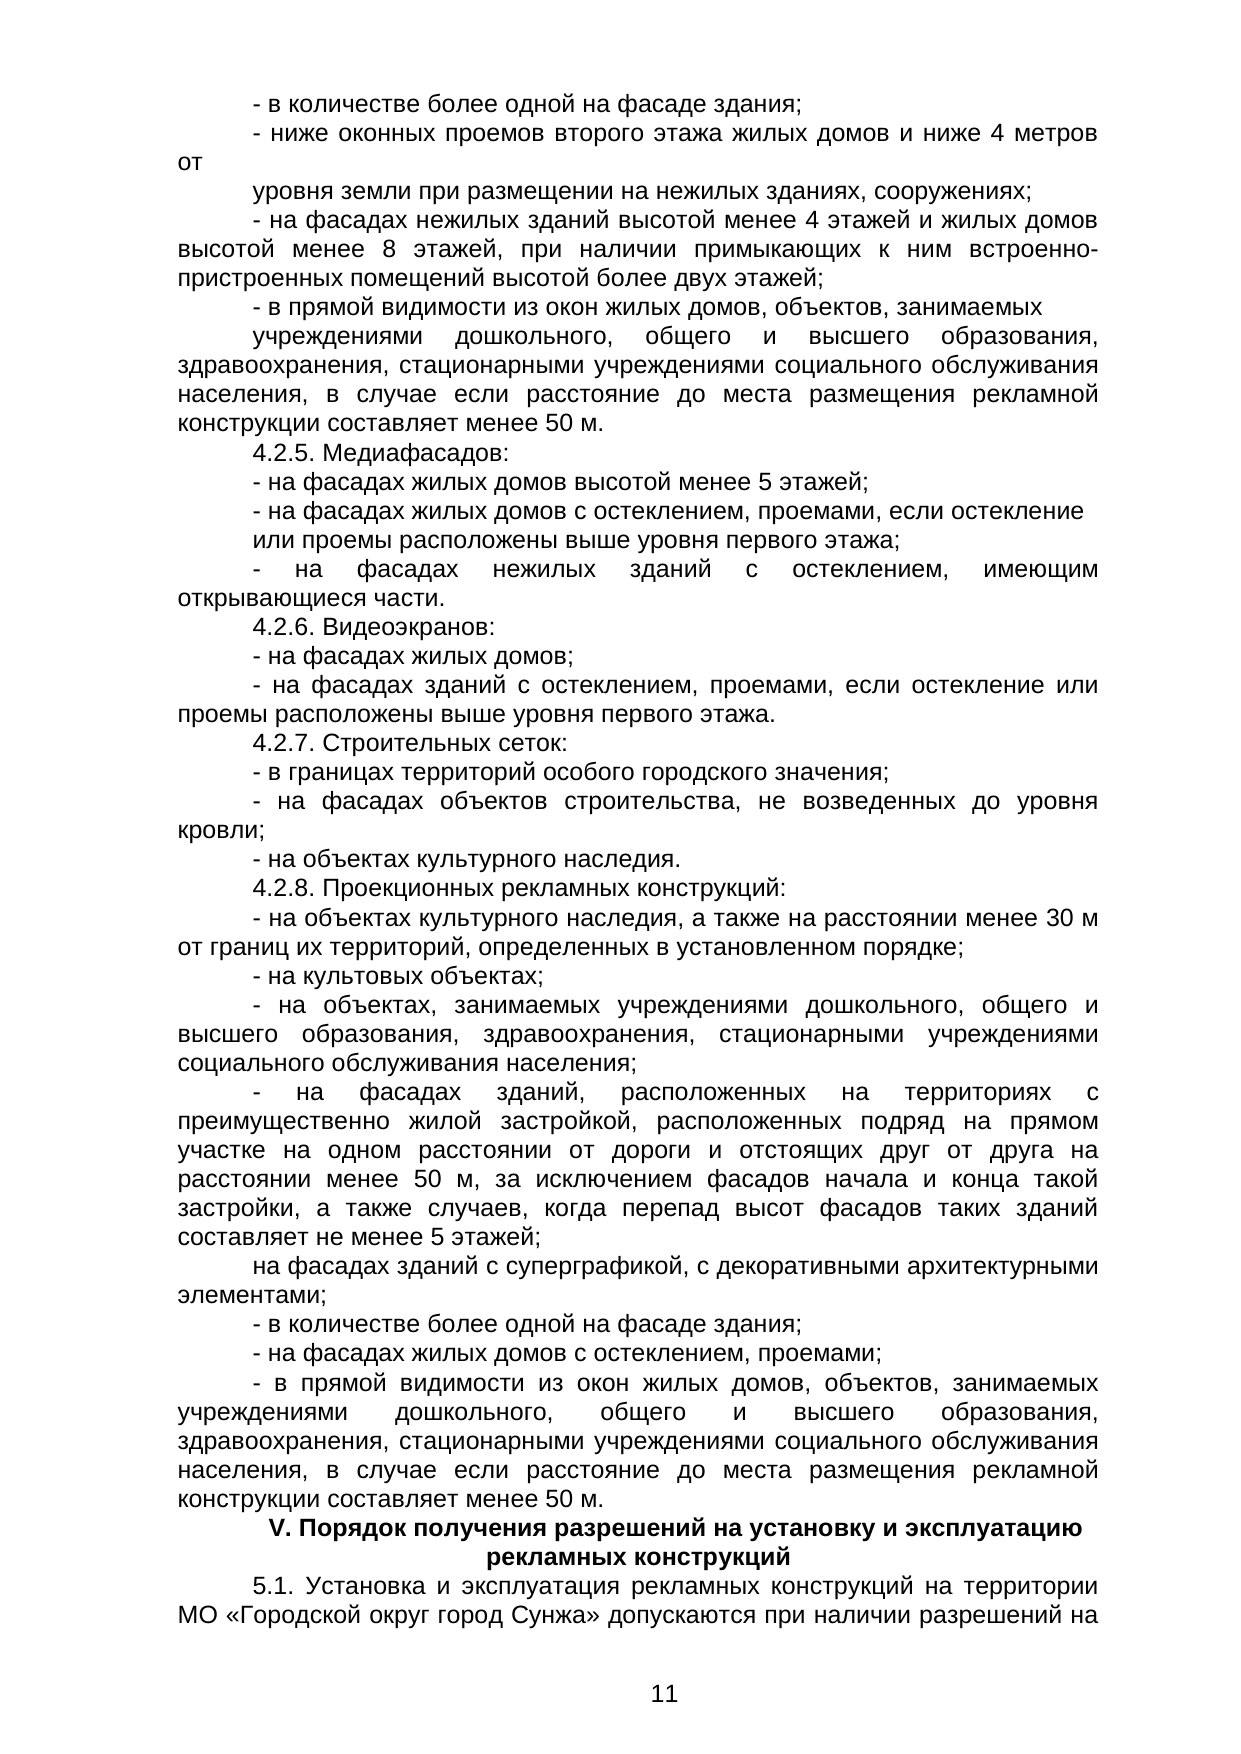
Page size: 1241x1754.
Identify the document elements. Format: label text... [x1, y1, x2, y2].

text учреждениями дошкольного, общего и высшего образования, здравоохранения, стационарными учреждениями социального обслуживания населения, в случае если расстояние до места размещения рекламной конструкции составляет менее 50 м. [177, 321, 1100, 437]
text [177, 1571, 1100, 1629]
text - на объектах культурного наследия. [177, 844, 1100, 873]
text - ниже оконных проемов второго этажа жилых домов и ниже 4 метров от [177, 118, 1100, 176]
text - на фасадах жилых домов с остеклением, проемами, если остекление [177, 496, 1100, 524]
text - в количестве более одной на фасаде здания; [177, 1309, 1100, 1338]
text или проемы расположены выше уровня первого этажа; [177, 524, 1100, 554]
text 4.2.8. Проекционных рекламных конструкций: [177, 873, 1100, 902]
text - в границах территорий особого городского значения; [177, 757, 1100, 786]
text на фасадах зданий с суперграфикой, с декоративными архитектурными элементами; [177, 1251, 1100, 1309]
text 4.2.5. Медиафасадов: [177, 437, 1100, 466]
text - на фасадах жилых домов; [177, 641, 1100, 670]
text - на фасадах нежилых зданий высотой менее 4 этажей и жилых домов высотой менее 8 этажей, при наличии примыкающих к ним встроенно-пристроенных помещений высотой более двух этажей; [177, 205, 1100, 292]
text 4.2.6. Видеоэкранов: [177, 612, 1100, 641]
text - в прямой видимости из окон жилых домов, объектов, занимаемых учреждениями дошкольного, общего и высшего образования, здравоохранения, стационарными учреждениями социального обслуживания населения, в случае если расстояние до места размещения рекламной конструкции составляет менее 50 м. [177, 1367, 1100, 1513]
text - на фасадах зданий, расположенных на территориях с преимущественно жилой застройкой, расположенных подряд на прямом участке на одном расстоянии от дороги и отстоящих друг от друга на расстоянии менее 50 м, за исключением фасадов начала и конца такой застройки, а также случаев, когда перепад высот фасадов таких зданий составляет не менее 5 этажей; [177, 1077, 1100, 1251]
text - на фасадах объектов строительства, не возведенных до уровня кровли; [177, 786, 1100, 844]
text - в прямой видимости из окон жилых домов, объектов, занимаемых [177, 292, 1100, 321]
text - в количестве более одной на фасаде здания; [177, 89, 1100, 118]
text - на фасадах нежилых зданий с остеклением, имеющим открывающиеся части. [177, 554, 1100, 612]
text - на фасадах зданий с остеклением, проемами, если остекление или проемы расположены выше уровня первого этажа. [177, 670, 1100, 728]
text уровня земли при размещении на нежилых зданиях, сооружениях; [177, 176, 1100, 205]
text - на фасадах жилых домов с остеклением, проемами; [177, 1338, 1100, 1367]
text V. Порядок получения разрешений на установку и эксплуатацию рекламных конструкций [177, 1513, 1100, 1571]
text - на фасадах жилых домов высотой менее 5 этажей; [177, 466, 1100, 496]
text - на объектах, занимаемых учреждениями дошкольного, общего и высшего образования, здравоохранения, стационарными учреждениями социального обслуживания населения; [177, 989, 1100, 1077]
text 4.2.7. Строительных сеток: [177, 728, 1100, 757]
text - на культовых объектах; [177, 961, 1100, 989]
text - на объектах культурного наследия, а также на расстоянии менее 30 м от границ их территорий, определенных в установленном порядке; [177, 902, 1100, 961]
